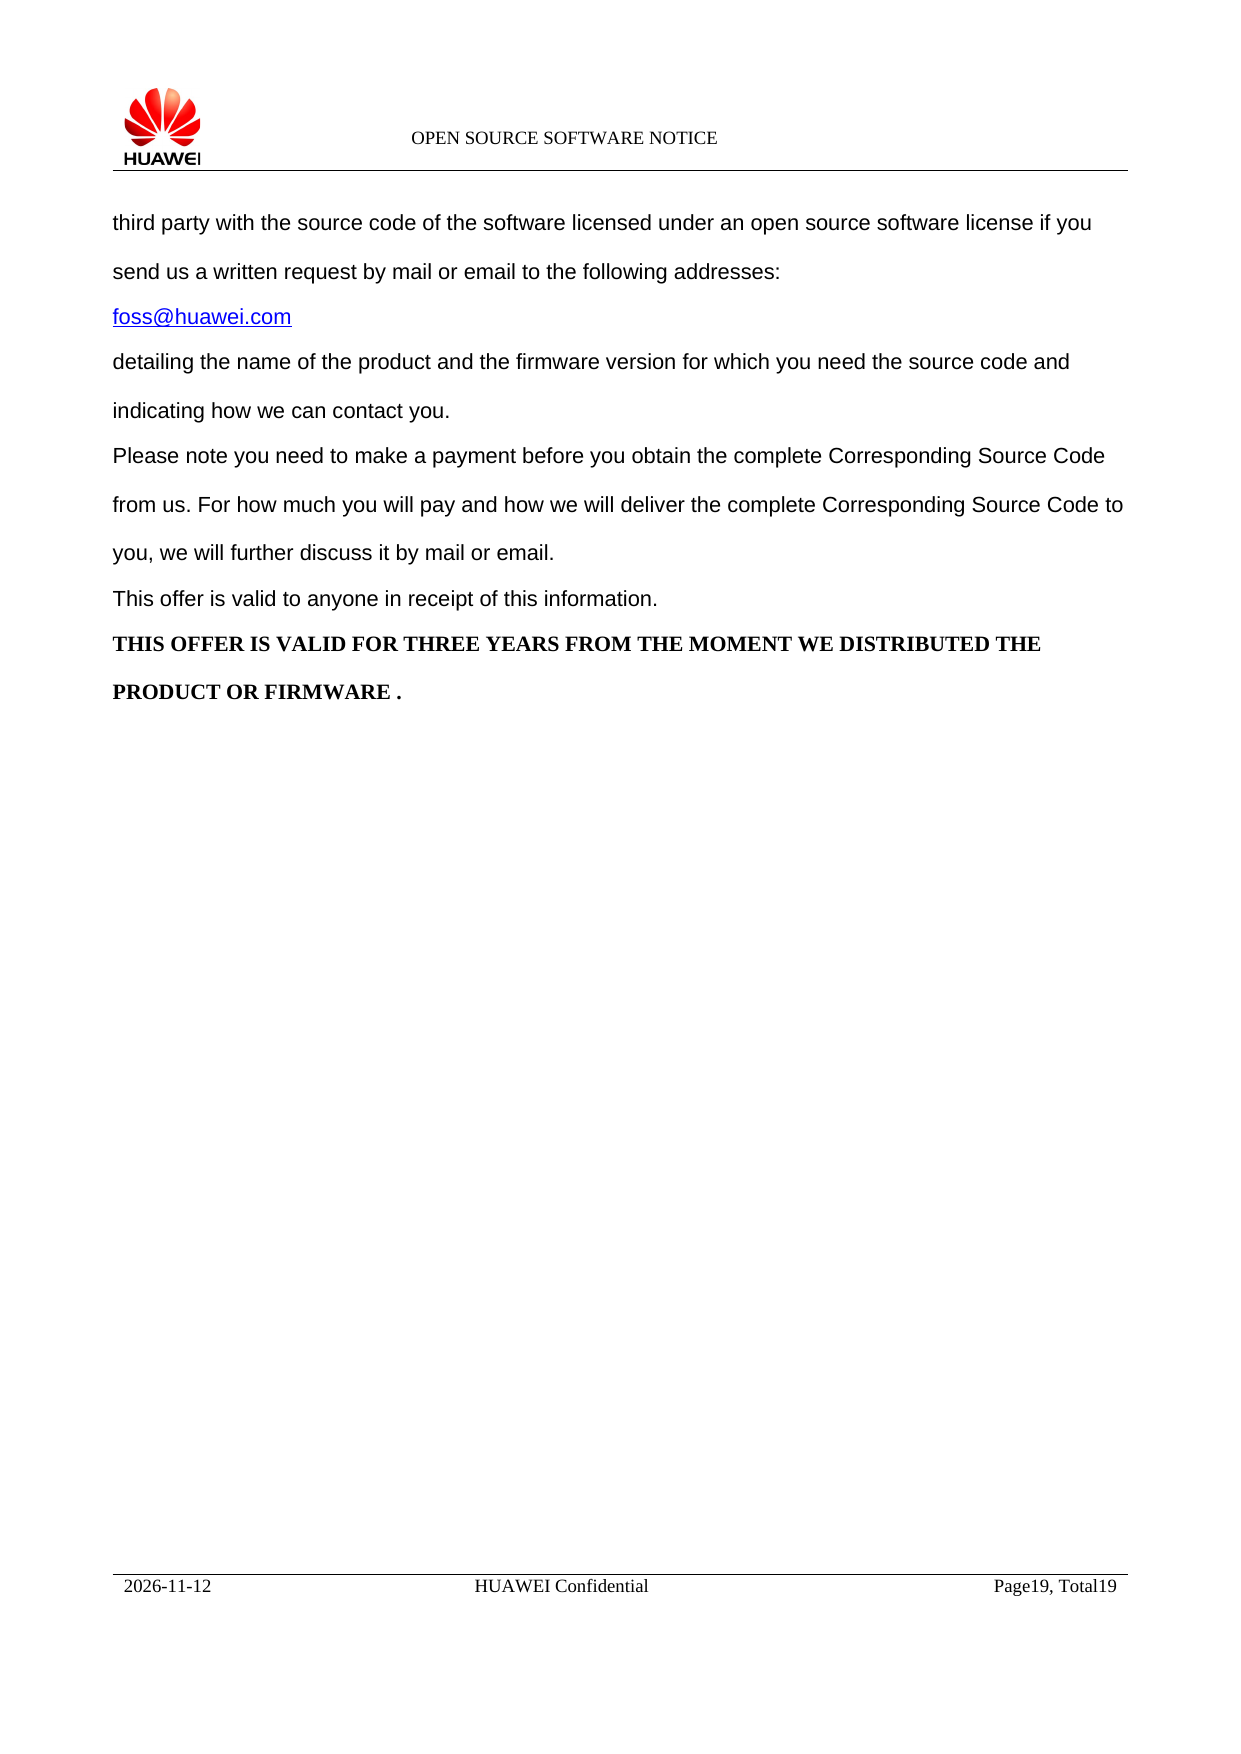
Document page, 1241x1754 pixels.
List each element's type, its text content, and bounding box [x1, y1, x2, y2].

text detailing the name of the product and the firmware version for which you need the source code and indicating how we can contact you. [112, 345, 1128, 427]
text This offer is valid for three years from the moment we distributed the product or firmware . [112, 627, 1128, 708]
text Please note you need to make a payment before you obtain the complete Corresponding Source Code from us. For how much you will pay and how we will deliver the complete Corresponding Source Code to you, we will further discuss it by mail or email. [112, 439, 1128, 569]
picture [124, 88, 201, 165]
text This offer is valid to anyone in receipt of this information. [112, 582, 1128, 614]
text foss@huawei.com [112, 300, 1128, 333]
